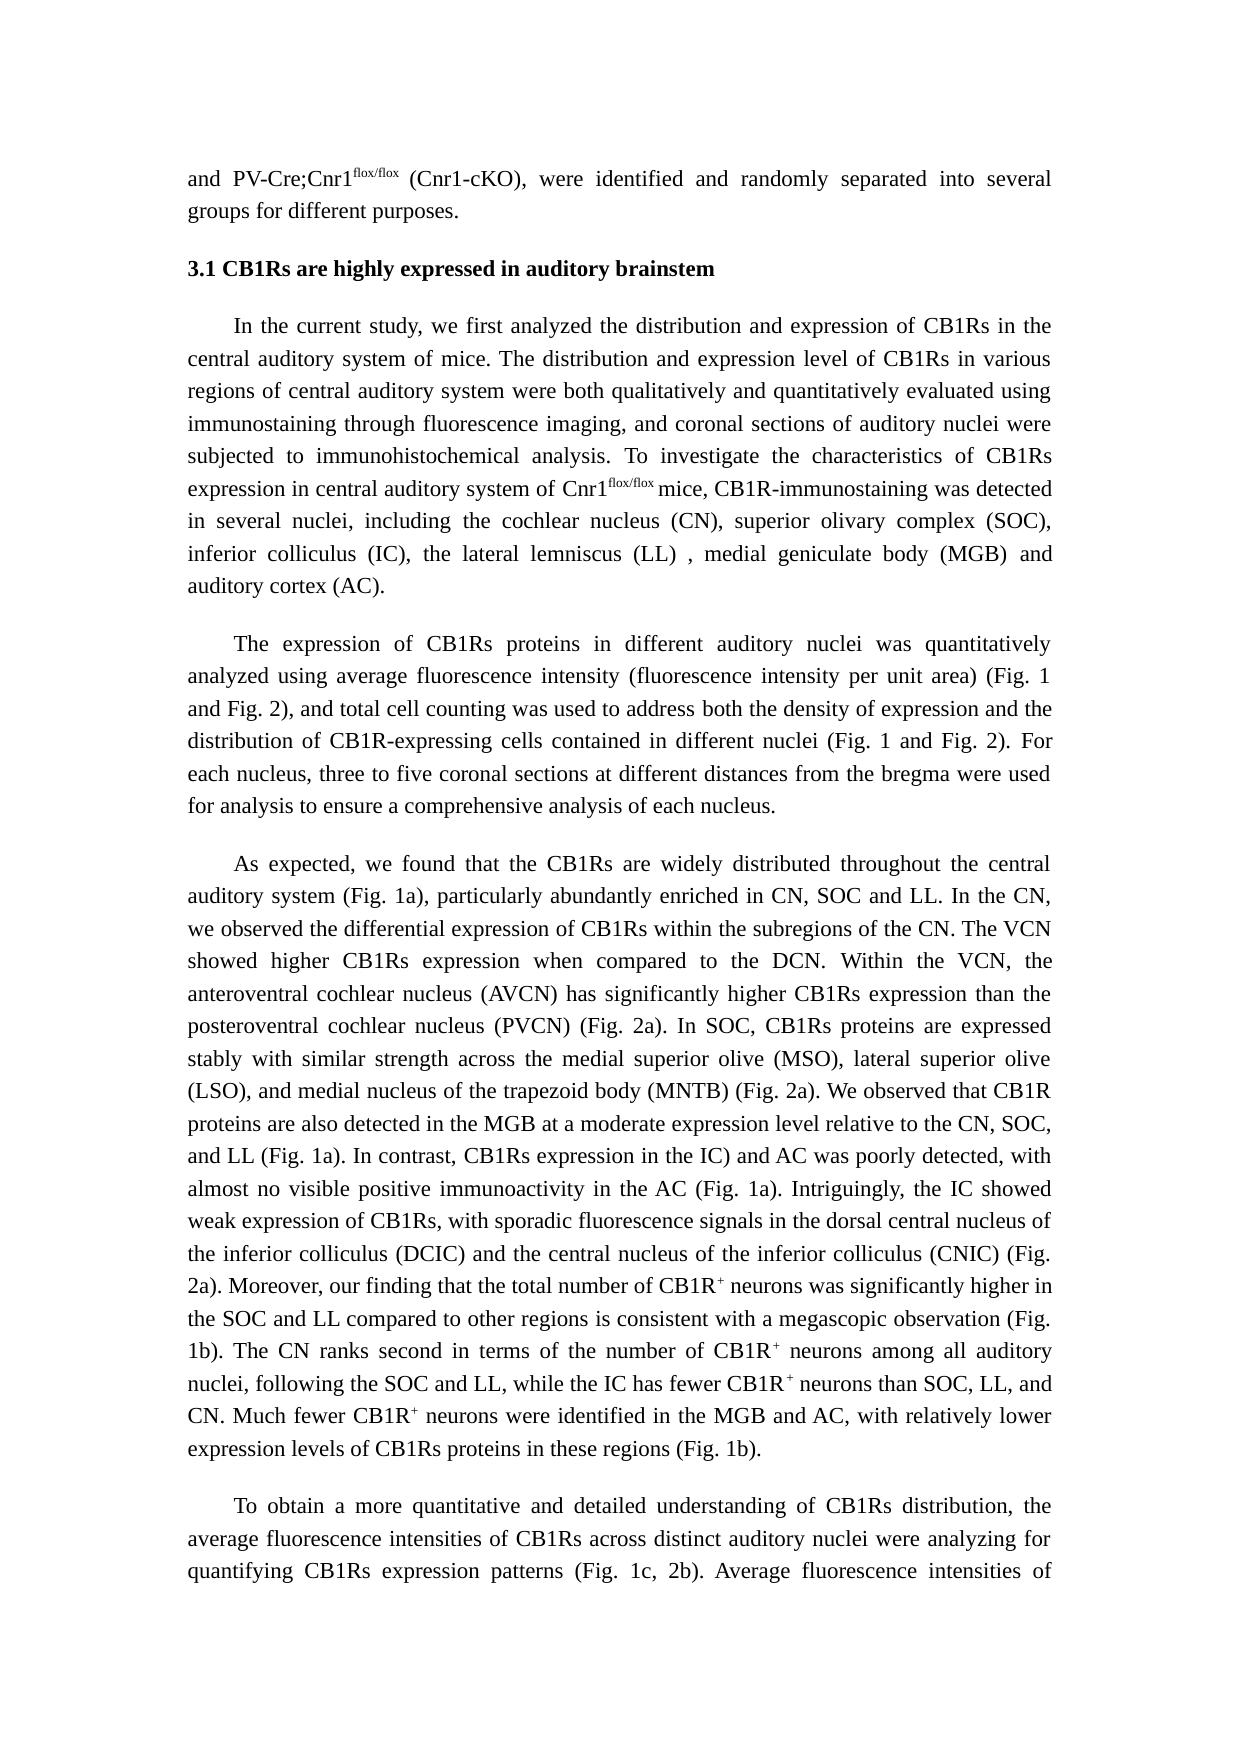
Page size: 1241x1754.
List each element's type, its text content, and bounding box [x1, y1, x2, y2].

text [187, 1489, 1053, 1587]
text 3.1 CB1Rs are highly expressed in auditory brainstem [187, 252, 1053, 284]
text As expected, we found that the CB1Rs are widely distributed throughout the central auditory system (Fig. 1a), particularly abundantly enriched in CN, SOC and LL. In the CN, we observed the differential expression of CB1Rs within the subregions of the CN. The VCN showed higher CB1Rs expression when compared to the DCN. Within the VCN, the anteroventral cochlear nucleus (AVCN) has significantly higher CB1Rs expression than the posteroventral cochlear nucleus (PVCN) (Fig. 2a). In SOC, CB1Rs proteins are expressed stably with similar strength across the medial superior olive (MSO), lateral superior olive (LSO), and medial nucleus of the trapezoid body (MNTB) (Fig. 2a). We observed that CB1R proteins are also detected in the MGB at a moderate expression level relative to the CN, SOC, and LL (Fig. 1a). In contrast, CB1Rs expression in the IC) and AC was poorly detected, with almost no visible positive immunoactivity in the AC (Fig. 1a). Intriguingly, the IC showed weak expression of CB1Rs, with sporadic fluorescence signals in the dorsal central nucleus of the inferior colliculus (DCIC) and the central nucleus of the inferior colliculus (CNIC) (Fig. 2a). Moreover, our finding that the total number of CB1R+ neurons was significantly higher in the SOC and LL compared to other regions is consistent with a megascopic observation (Fig. 1b). The CN ranks second in terms of the number of CB1R+ neurons among all auditory nuclei, following the SOC and LL, while the IC has fewer CB1R+ neurons than SOC, LL, and CN. Much fewer CB1R+ neurons were identified in the MGB and AC, with relatively lower expression levels of CB1Rs proteins in these regions (Fig. 1b). [187, 847, 1053, 1464]
text The expression of CB1Rs proteins in different auditory nuclei was quantitatively analyzed using average fluorescence intensity (fluorescence intensity per unit area) (Fig. 1 and Fig. 2), and total cell counting was used to address both the density of expression and the distribution of CB1R-expressing cells contained in different nuclei (Fig. 1 and Fig. 2). For each nucleus, three to five coronal sections at different distances from the bregma were used for analysis to ensure a comprehensive analysis of each nucleus. [187, 627, 1053, 822]
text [187, 162, 1053, 227]
text In the current study, we first analyzed the distribution and expression of CB1Rs in the central auditory system of mice. The distribution and expression level of CB1Rs in various regions of central auditory system were both qualitatively and quantitatively evaluated using immunostaining through fluorescence imaging, and coronal sections of auditory nuclei were subjected to immunohistochemical analysis. To investigate the characteristics of CB1Rs expression in central auditory system of Cnr1flox/flox mice, CB1R-immunostaining was detected in several nuclei, including the cochlear nucleus (CN), superior olivary complex (SOC), inferior colliculus (IC), the lateral lemniscus (LL) , medial geniculate body (MGB) and auditory cortex (AC). [187, 309, 1053, 602]
